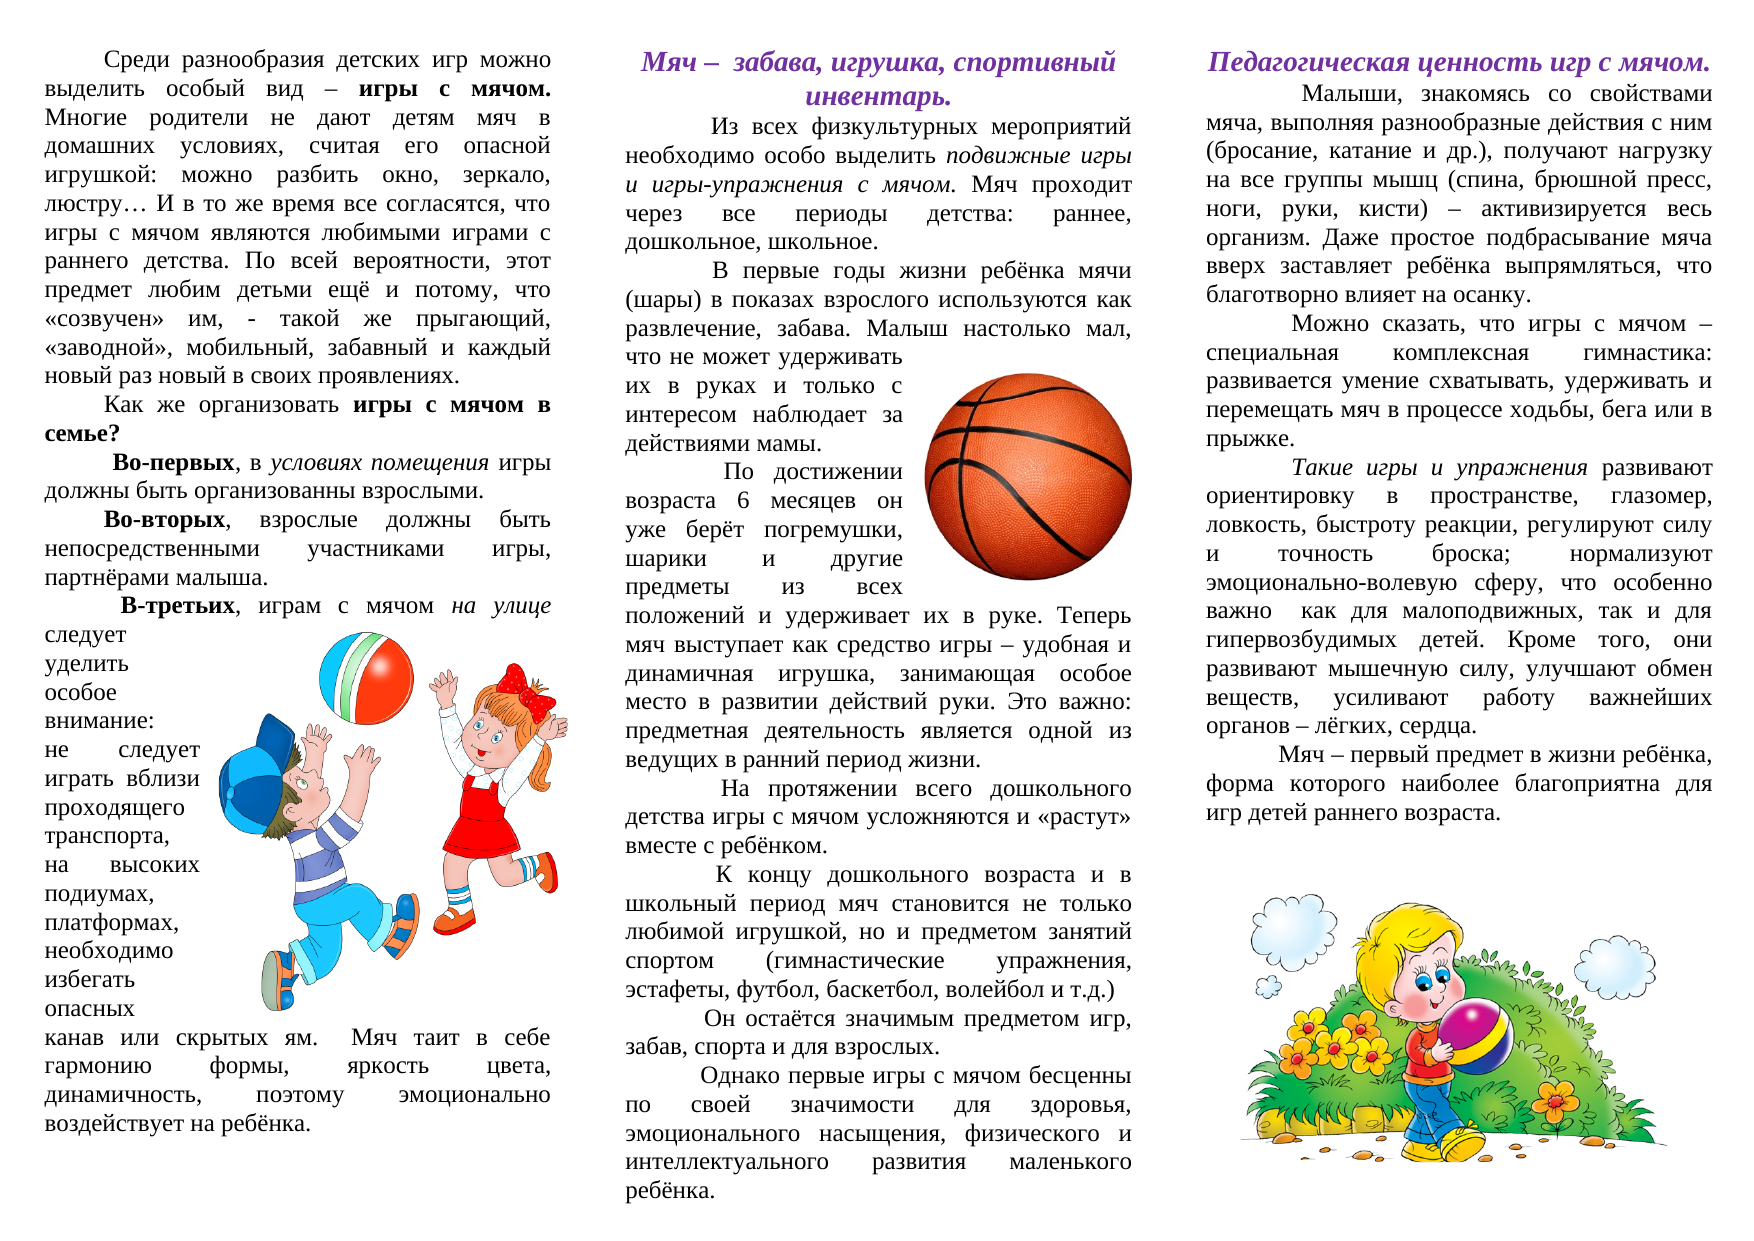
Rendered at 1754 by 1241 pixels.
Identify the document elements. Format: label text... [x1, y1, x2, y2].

text Можно сказать, что игры с мячом – специальная комплексная гимнастика: развивается умение схватывать, удерживать и перемещать мяч в процессе ходьбы, бега или в прыжке. [1206, 308, 1713, 452]
text В первые годы жизни ребёнка мячи (шары) в показах взрослого используются как развлечение, забава. Малыш настолько мал, что не может удерживать их в руках и только с интересом наблюдает за действиями мамы. [625, 255, 1132, 456]
text Из всех физкультурных мероприятий необходимо особо выделить подвижные игры и игры-упражнения с мячом. Мяч проходит через все периоды детства: раннее, дошкольное, школьное. [625, 111, 1132, 255]
text К концу дошкольного возраста и в школьный период мяч становится не только любимой игрушкой, но и предметом занятий спортом (гимнастические упражнения, эстафеты, футбол, баскетбол, волейбол и т.д.) [625, 859, 1132, 1003]
text Как же организовать игры с мячом в семье? [44, 389, 551, 447]
text Малыши, знакомясь со свойствами мяча, выполняя разнообразные действия с ним (бросание, катание и др.), получают нагрузку на все группы мышц (спина, брюшной пресс, ноги, руки, кисти) – активизируется весь организм. Даже простое подбрасывание мяча вверх заставляет ребёнка выпрямляться, что благотворно влияет на осанку. [1206, 78, 1713, 308]
text Мяч – забава, игрушка, спортивный инвентарь. [625, 44, 1132, 111]
picture [1240, 892, 1669, 1161]
text Мяч – первый предмет в жизни ребёнка, форма которого наиболее благоприятна для игр детей раннего возраста. [1206, 739, 1713, 825]
picture [218, 632, 568, 1011]
text Такие игры и упражнения развивают ориентировку в пространстве, глазомер, ловкость, быстроту реакции, регулируют силу и точность броска; нормализуют эмоционально-волевую сферу, что особенно важно как для малоподвижных, так и для гипервозбудимых детей. Кроме того, они развивают мышечную силу, улучшают обмен веществ, усиливают работу важнейших органов – лёгких, сердца. [1206, 452, 1713, 739]
text Во-вторых, взрослые должны быть непосредственными участниками игры, партнёрами малыша. [44, 504, 551, 591]
text Среди разнообразия детских игр можно выделить особый вид – игры с мячом. Многие родители не дают детям мяч в домашних условиях, считая его опасной игрушкой: можно разбить окно, зеркало, люстру… И в то же время все согласятся, что игры с мячом являются любимыми играми с раннего детства. По всей вероятности, этот предмет любим детьми ещё и потому, что «созвучен» им, - такой же прыгающий, «заводной», мобильный, забавный и каждый новый раз новый в своих проявлениях. [44, 44, 551, 389]
text На протяжении всего дошкольного детства игры с мячом усложняются и «растут» вместе с ребёнком. [625, 773, 1132, 859]
text Он остаётся значимым предметом игр, забав, спорта и для взрослых. [625, 1003, 1132, 1060]
text В-третьих, играм с мячом на улице следует уделить особое внимание: [44, 591, 551, 734]
text не следует играть вблизи проходящего транспорта, на высоких подиумах, платформах, необходимо избегать опасных канав или скрытых ям. Мяч таит в себе гармонию формы, яркость цвета, динамичность, поэтому эмоционально воздействует на ребёнка. [44, 734, 551, 1137]
text Во-первых, в условиях помещения игры должны быть организованны взрослыми. [44, 447, 551, 504]
picture [921, 361, 1136, 593]
text Педагогическая ценность игр с мячом. [1206, 44, 1713, 78]
text По достижении возраста 6 месяцев он уже берёт погремушки, шарики и другие предметы из всех положений и удерживает их в руке. Теперь мяч выступает как средство игры – удобная и динамичная игрушка, занимающая особое место в развитии действий руки. Это важно: предметная деятельность является одной из ведущих в ранний период жизни. [625, 456, 1132, 773]
text Однако первые игры с мячом бесценны по своей значимости для здоровья, эмоционального насыщения, физического и интеллектуального развития маленького ребёнка. [625, 1060, 1132, 1204]
